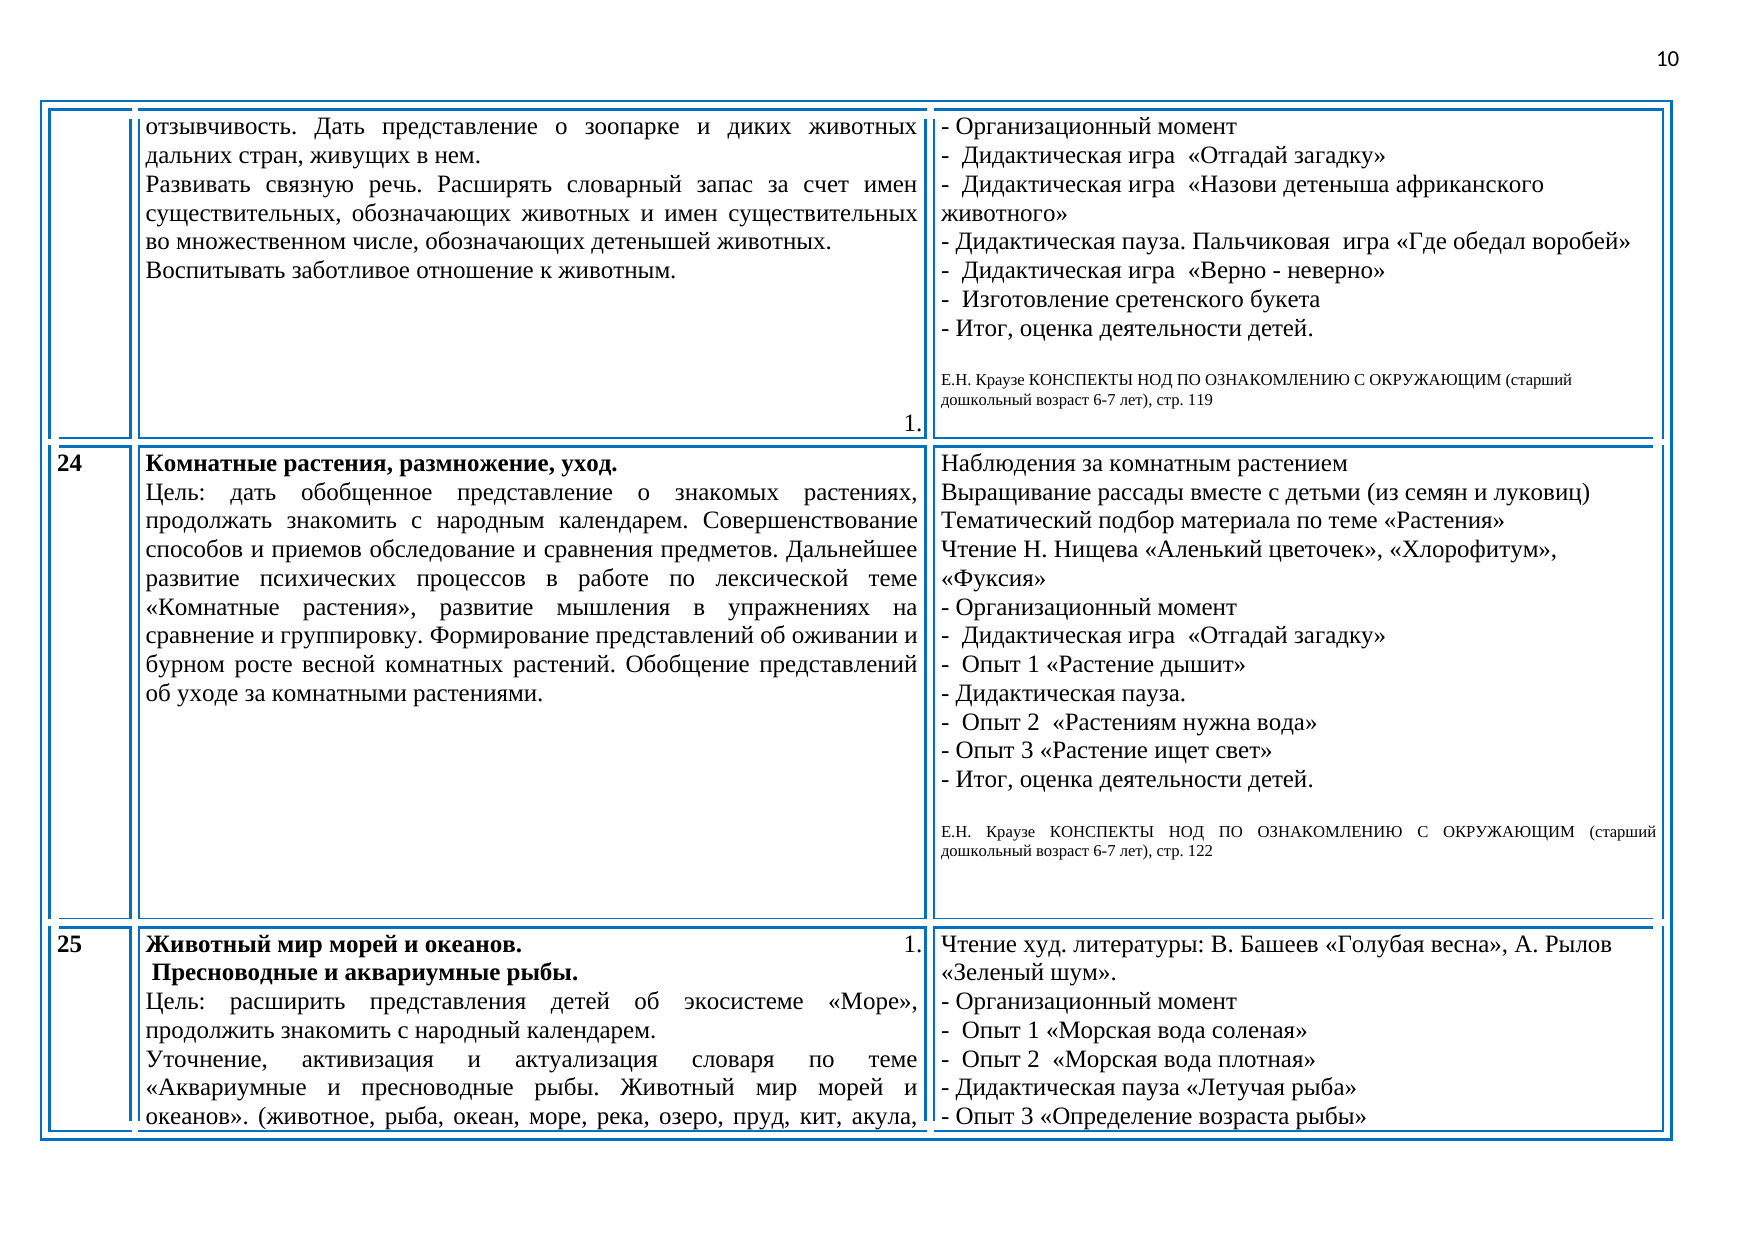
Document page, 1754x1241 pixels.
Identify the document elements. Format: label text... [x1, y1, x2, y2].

table_cell 24 [46, 437, 134, 918]
table_cell Комнатные растения, размножение, уход. Цель: дать обобщенное представление о знакомых растениях, продолжать знакомить с народным календарем. Совершенствование способов и приемов обследование и сравнения предметов. Дальнейшее развитие психических процессов в работе по лексической теме «Комнатные растения», развитие мышления в упражнениях на сравнение и группировку. Формирование представлений об оживании и бурном росте весной комнатных растений. Обобщение представлений об уходе за комнатными растениями. [134, 437, 929, 918]
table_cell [134, 102, 929, 437]
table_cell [930, 102, 1668, 437]
table_cell 25 [46, 918, 134, 1130]
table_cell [134, 918, 929, 1130]
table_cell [930, 918, 1668, 1130]
table_cell 23 [46, 102, 134, 437]
table_cell Наблюдения за комнатным растением Выращивание рассады вместе с детьми (из семян и луковиц) Тематический подбор материала по теме «Растения» Чтение Н. Нищева «Аленький цветочек», «Хлорофитум», «Фуксия» - Организационный момент - Дидактическая игра «Отгадай загадку» - Опыт 1 «Растение дышит» - Дидактическая пауза. - Опыт 2 «Растениям нужна вода» - Опыт 3 «Растение ищет свет» - Итог, оценка деятельности детей. Е.Н. Краузе КОНСПЕКТЫ НОД ПО ОЗНАКОМЛЕНИЮ С ОКРУЖАЮЩИМ (старший дошкольный возраст 6-7 лет), стр. 122 [930, 437, 1668, 918]
